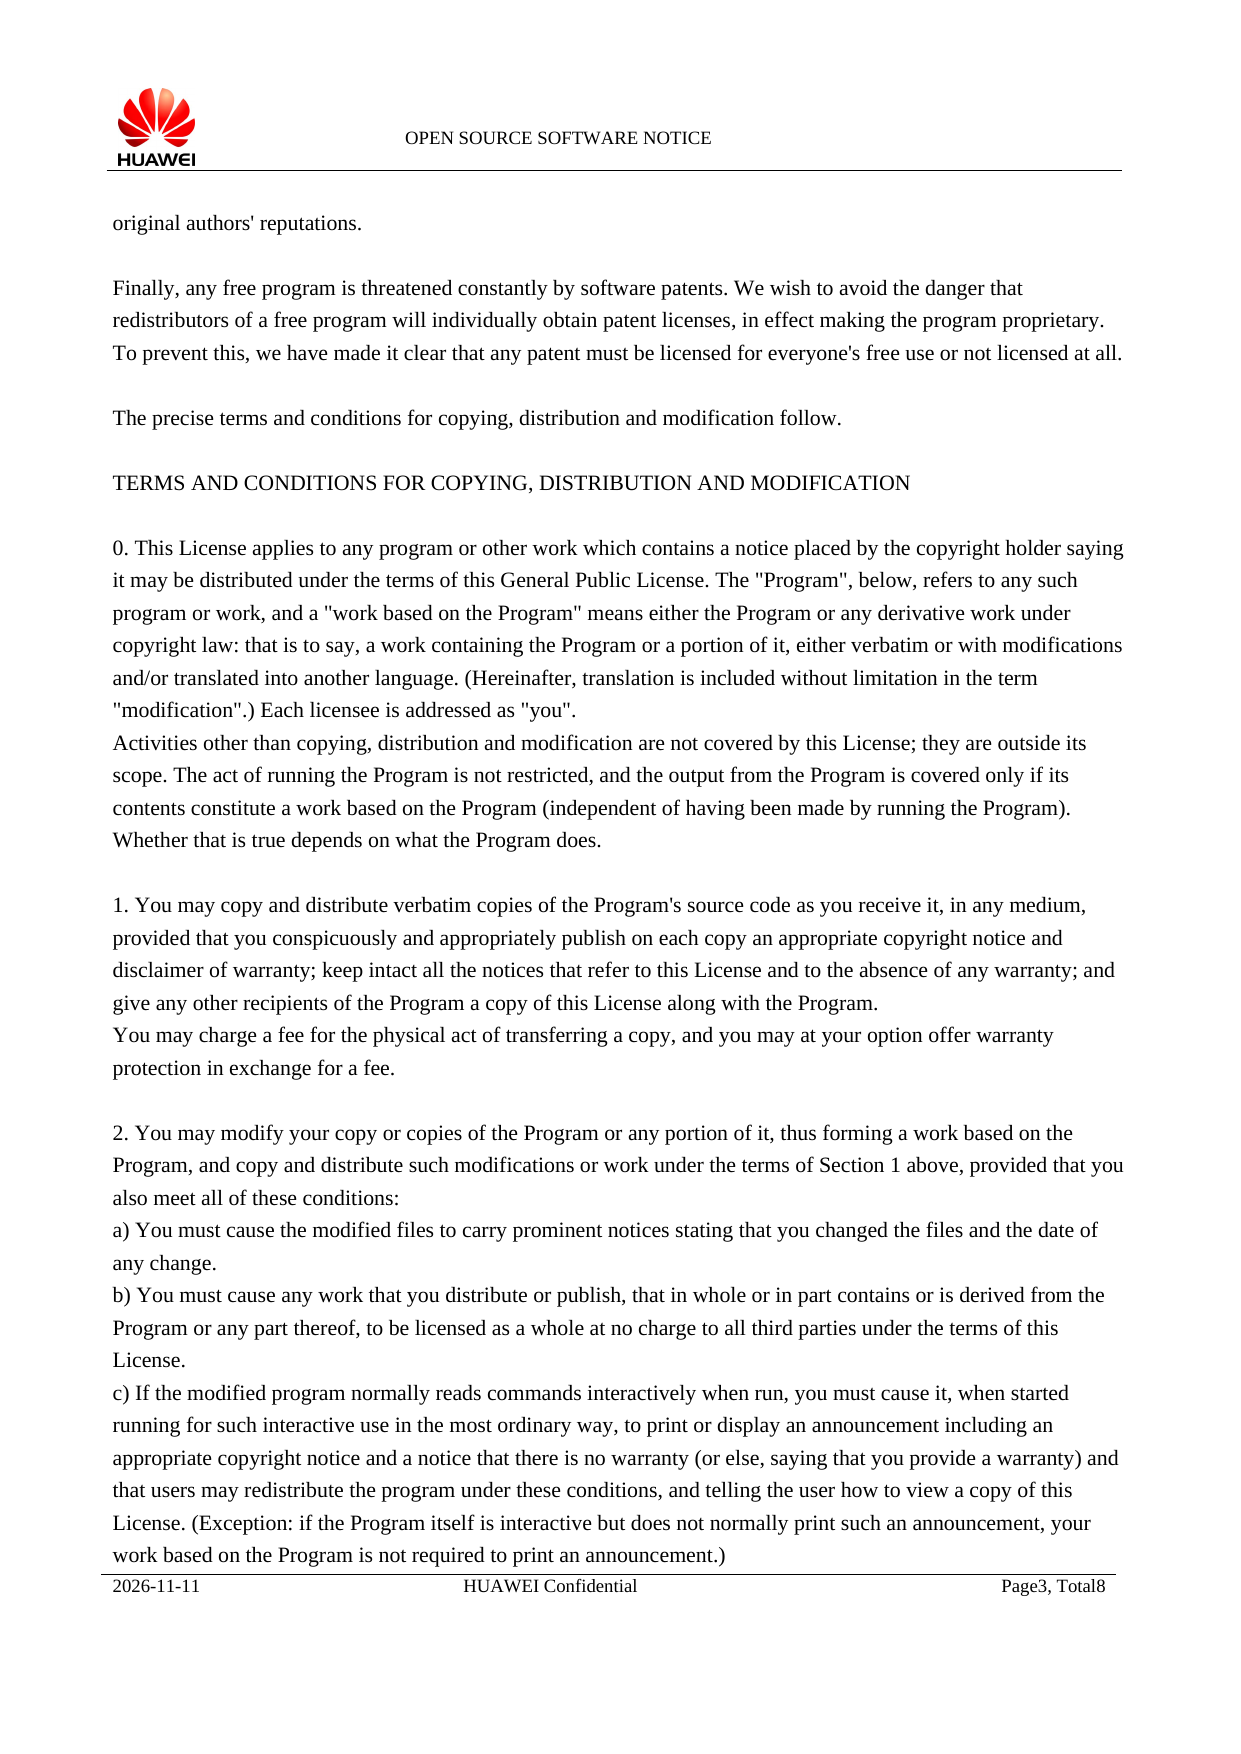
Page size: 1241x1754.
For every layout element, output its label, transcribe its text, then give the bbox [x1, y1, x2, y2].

picture [118, 88, 195, 166]
